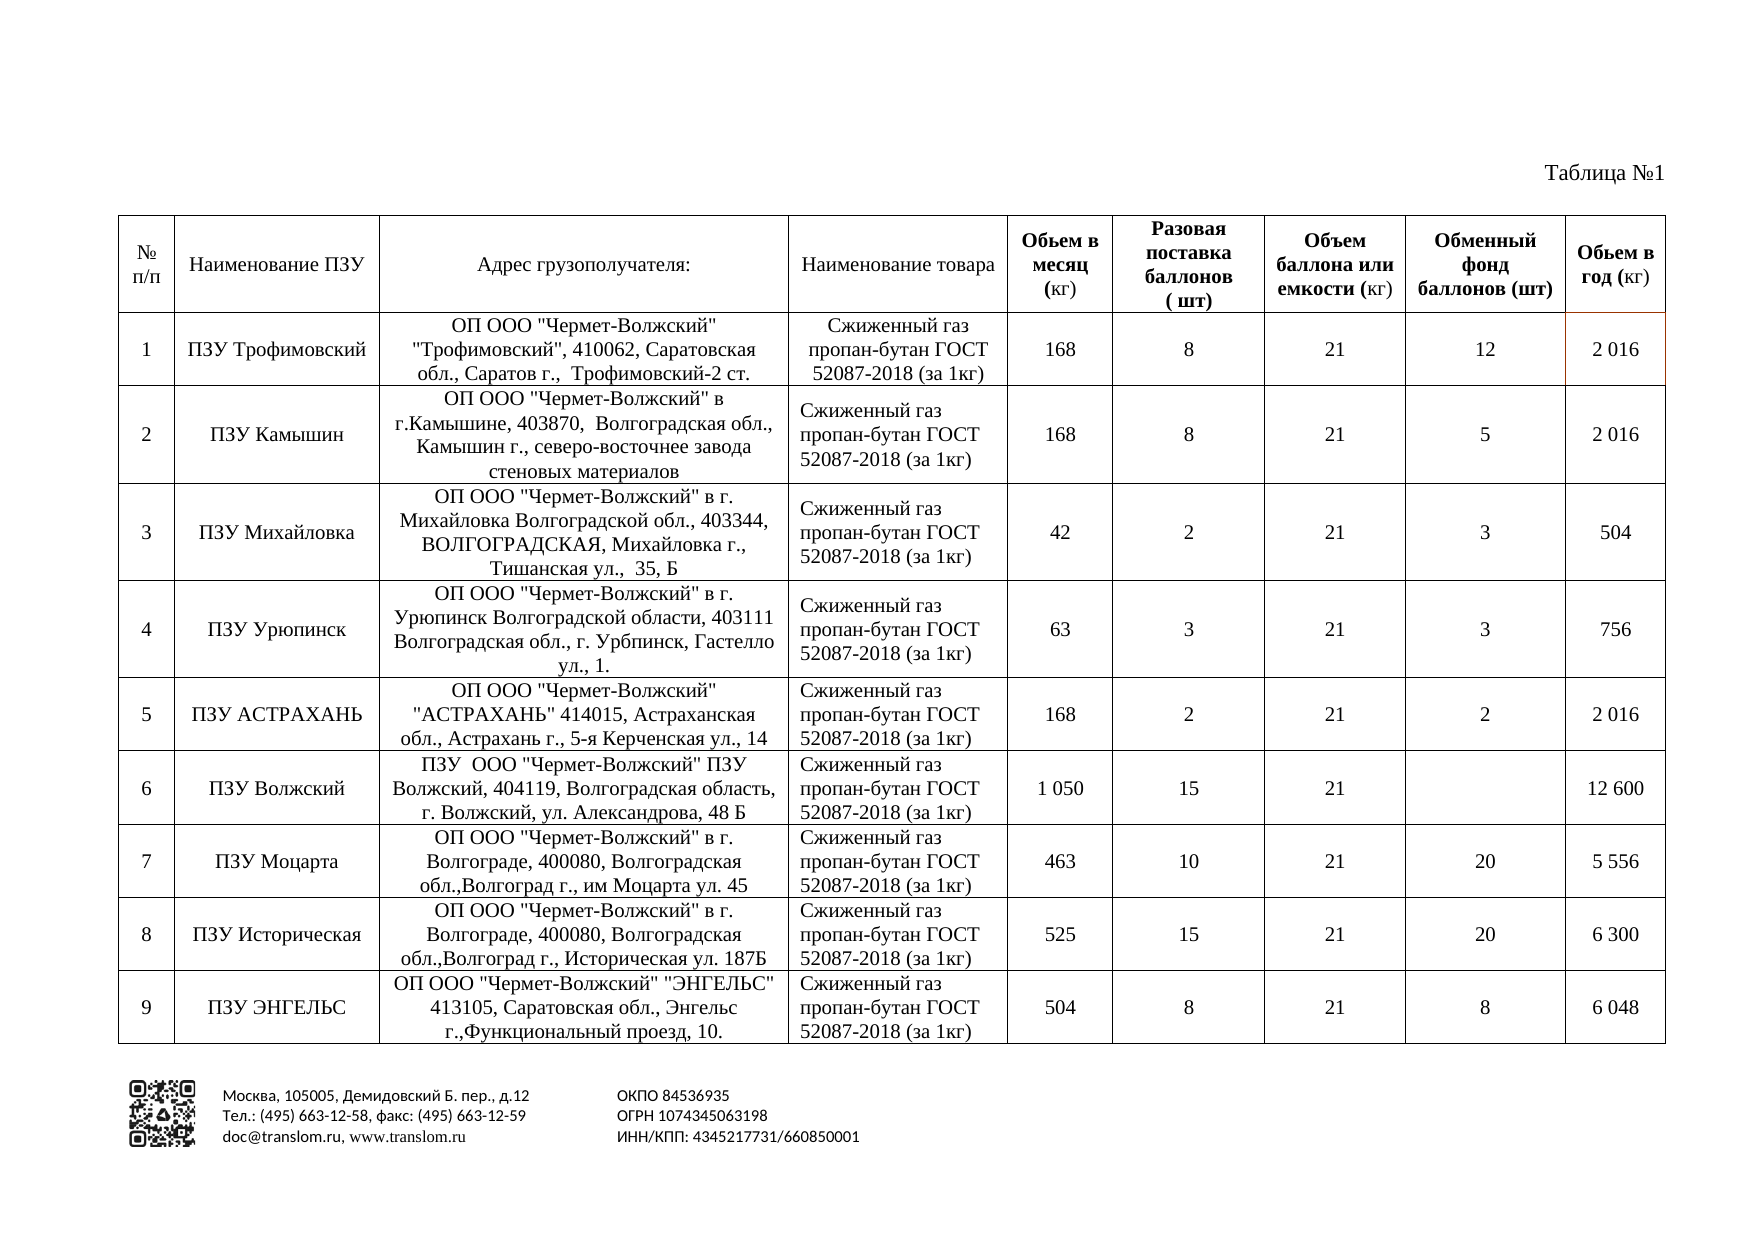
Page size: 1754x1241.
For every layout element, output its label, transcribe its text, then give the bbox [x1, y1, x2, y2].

table_cell ПЗУ Историческая [175, 898, 379, 970]
table_cell 504 [1566, 484, 1665, 580]
table_cell ОП ООО "Чермет-Волжский" в г. Михайловка Волгоградской обл., 403344, ВОЛГОГРАДСКАЯ, Михайловка г., Тишанская ул., 35, Б [380, 484, 788, 580]
table_cell ПЗУ Урюпинск [175, 581, 379, 677]
table_cell ОП ООО "Чермет-Волжский" в г. Волгограде, 400080, Волгоградская обл.,Волгоград г., Историческая ул. 187Б [380, 898, 788, 970]
table_cell ОП ООО "Чермет-Волжский" в г.Камышине, 403870, Волгоградская обл., Камышин г., северо-восточнее завода стеновых материалов [380, 386, 788, 483]
table_cell 168 [1008, 678, 1112, 750]
table_cell 21 [1265, 313, 1405, 385]
table_cell 525 [1008, 898, 1112, 970]
table_cell 8 [1406, 971, 1565, 1043]
table_cell 20 [1406, 898, 1565, 970]
table_cell 5 [1406, 386, 1565, 483]
table_cell 6 [119, 751, 174, 824]
table_cell 2 [119, 386, 174, 483]
table_cell 168 [1008, 313, 1112, 385]
table_cell 756 [1566, 581, 1665, 677]
table_cell 21 [1265, 581, 1405, 677]
table_cell 2 016 [1566, 386, 1665, 483]
table_cell Сжиженный газ пропан-бутан ГОСТ 52087-2018 (за 1кг) [789, 484, 1007, 580]
table_cell 21 [1265, 678, 1405, 750]
table_header Разовая поставка баллонов ( шт) [1113, 216, 1264, 312]
table_cell 2 [1113, 484, 1264, 580]
table_cell 9 [119, 971, 174, 1043]
table_cell 2 [1113, 678, 1264, 750]
table_cell 15 [1113, 751, 1264, 824]
table_cell 21 [1265, 484, 1405, 580]
table_cell 3 [119, 484, 174, 580]
text Таблица №1 [118, 159, 1665, 186]
table_header Наименование товара [789, 216, 1007, 312]
table_cell 6 048 [1566, 971, 1665, 1043]
table_header Адрес грузополучателя: [380, 216, 788, 312]
table_cell ПЗУ Михайловка [175, 484, 379, 580]
table_cell ПЗУ Моцарта [175, 825, 379, 897]
table_cell 3 [1406, 484, 1565, 580]
table_cell 21 [1265, 898, 1405, 970]
table_cell ПЗУ АСТРАХАНЬ [175, 678, 379, 750]
table_cell ПЗУ Волжский [175, 751, 379, 824]
table_cell 20 [1406, 825, 1565, 897]
table_cell 2 016 [1566, 313, 1665, 385]
table_cell ПЗУ Трофимовский [175, 313, 379, 385]
table_cell ПЗУ ЭНГЕЛЬС [175, 971, 379, 1043]
table_cell 21 [1265, 751, 1405, 824]
table_cell Сжиженный газ пропан-бутан ГОСТ 52087-2018 (за 1кг) [789, 581, 1007, 677]
table_cell 2 016 [1566, 678, 1665, 750]
table_cell 10 [1113, 825, 1264, 897]
table_cell ОП ООО "Чермет-Волжский" в г. Волгограде, 400080, Волгоградская обл.,Волгоград г., им Моцарта ул. 45 [380, 825, 788, 897]
table_cell [1406, 751, 1565, 824]
table_cell 15 [1113, 898, 1264, 970]
table_cell 1 [119, 313, 174, 385]
picture [129, 1080, 195, 1147]
table_cell Сжиженный газ пропан-бутан ГОСТ 52087-2018 (за 1кг) [789, 313, 1007, 385]
table_cell 2 [1406, 678, 1565, 750]
table_header № п/п [119, 216, 174, 312]
table_cell 21 [1265, 386, 1405, 483]
table_cell Сжиженный газ пропан-бутан ГОСТ 52087-2018 (за 1кг) [789, 751, 1007, 824]
table_cell 6 300 [1566, 898, 1665, 970]
table_cell 3 [1113, 581, 1264, 677]
table_cell Сжиженный газ пропан-бутан ГОСТ 52087-2018 (за 1кг) [789, 898, 1007, 970]
table_cell 21 [1265, 971, 1405, 1043]
table_cell 463 [1008, 825, 1112, 897]
table_header Наименование ПЗУ [175, 216, 379, 312]
table_cell ОП ООО "Чермет-Волжский" "АСТРАХАНЬ" 414015, Астраханская обл., Астрахань г., 5-я Керченская ул., 14 [380, 678, 788, 750]
table_cell ПЗУ ООО "Чермет-Волжский" ПЗУ Волжский, 404119, Волгоградская область, г. Волжский, ул. Александрова, 48 Б [380, 751, 788, 824]
table_cell 5 556 [1566, 825, 1665, 897]
table_cell 12 600 [1566, 751, 1665, 824]
table_cell 63 [1008, 581, 1112, 677]
table_cell ОП ООО "Чермет-Волжский" "ЭНГЕЛЬС" 413105, Саратовская обл., Энгельс г.,Функциональный проезд, 10. [380, 971, 788, 1043]
table_cell 8 [1113, 313, 1264, 385]
table_cell 8 [1113, 386, 1264, 483]
table_cell Сжиженный газ пропан-бутан ГОСТ 52087-2018 (за 1кг) [789, 971, 1007, 1043]
table_header Обьем в год (кг) [1566, 216, 1665, 312]
table_header Обменный фонд баллонов (шт) [1406, 216, 1565, 312]
table_cell Сжиженный газ пропан-бутан ГОСТ 52087-2018 (за 1кг) [789, 386, 1007, 483]
table_cell Сжиженный газ пропан-бутан ГОСТ 52087-2018 (за 1кг) [789, 825, 1007, 897]
table_cell ОП ООО "Чермет-Волжский" в г. Урюпинск Волгоградской области, 403111 Волгоградская обл., г. Урбпинск, Гастелло ул., 1. [380, 581, 788, 677]
table_cell 5 [119, 678, 174, 750]
table_cell Сжиженный газ пропан-бутан ГОСТ 52087-2018 (за 1кг) [789, 678, 1007, 750]
table_cell 504 [1008, 971, 1112, 1043]
table_cell 8 [119, 898, 174, 970]
table_header Обьем в месяц (кг) [1008, 216, 1112, 312]
table_header Объем баллона или емкости (кг) [1265, 216, 1405, 312]
table_cell 12 [1406, 313, 1565, 385]
table_cell ОП ООО "Чермет-Волжский" "Трофимовский", 410062, Саратовская обл., Саратов г., Трофимовский-2 ст. [380, 313, 788, 385]
table_cell ПЗУ Камышин [175, 386, 379, 483]
table_cell 8 [1113, 971, 1264, 1043]
table_cell 42 [1008, 484, 1112, 580]
table_cell 21 [1265, 825, 1405, 897]
table_cell 7 [119, 825, 174, 897]
table_cell 3 [1406, 581, 1565, 677]
table_cell 1 050 [1008, 751, 1112, 824]
table_cell 4 [119, 581, 174, 677]
table_cell 168 [1008, 386, 1112, 483]
